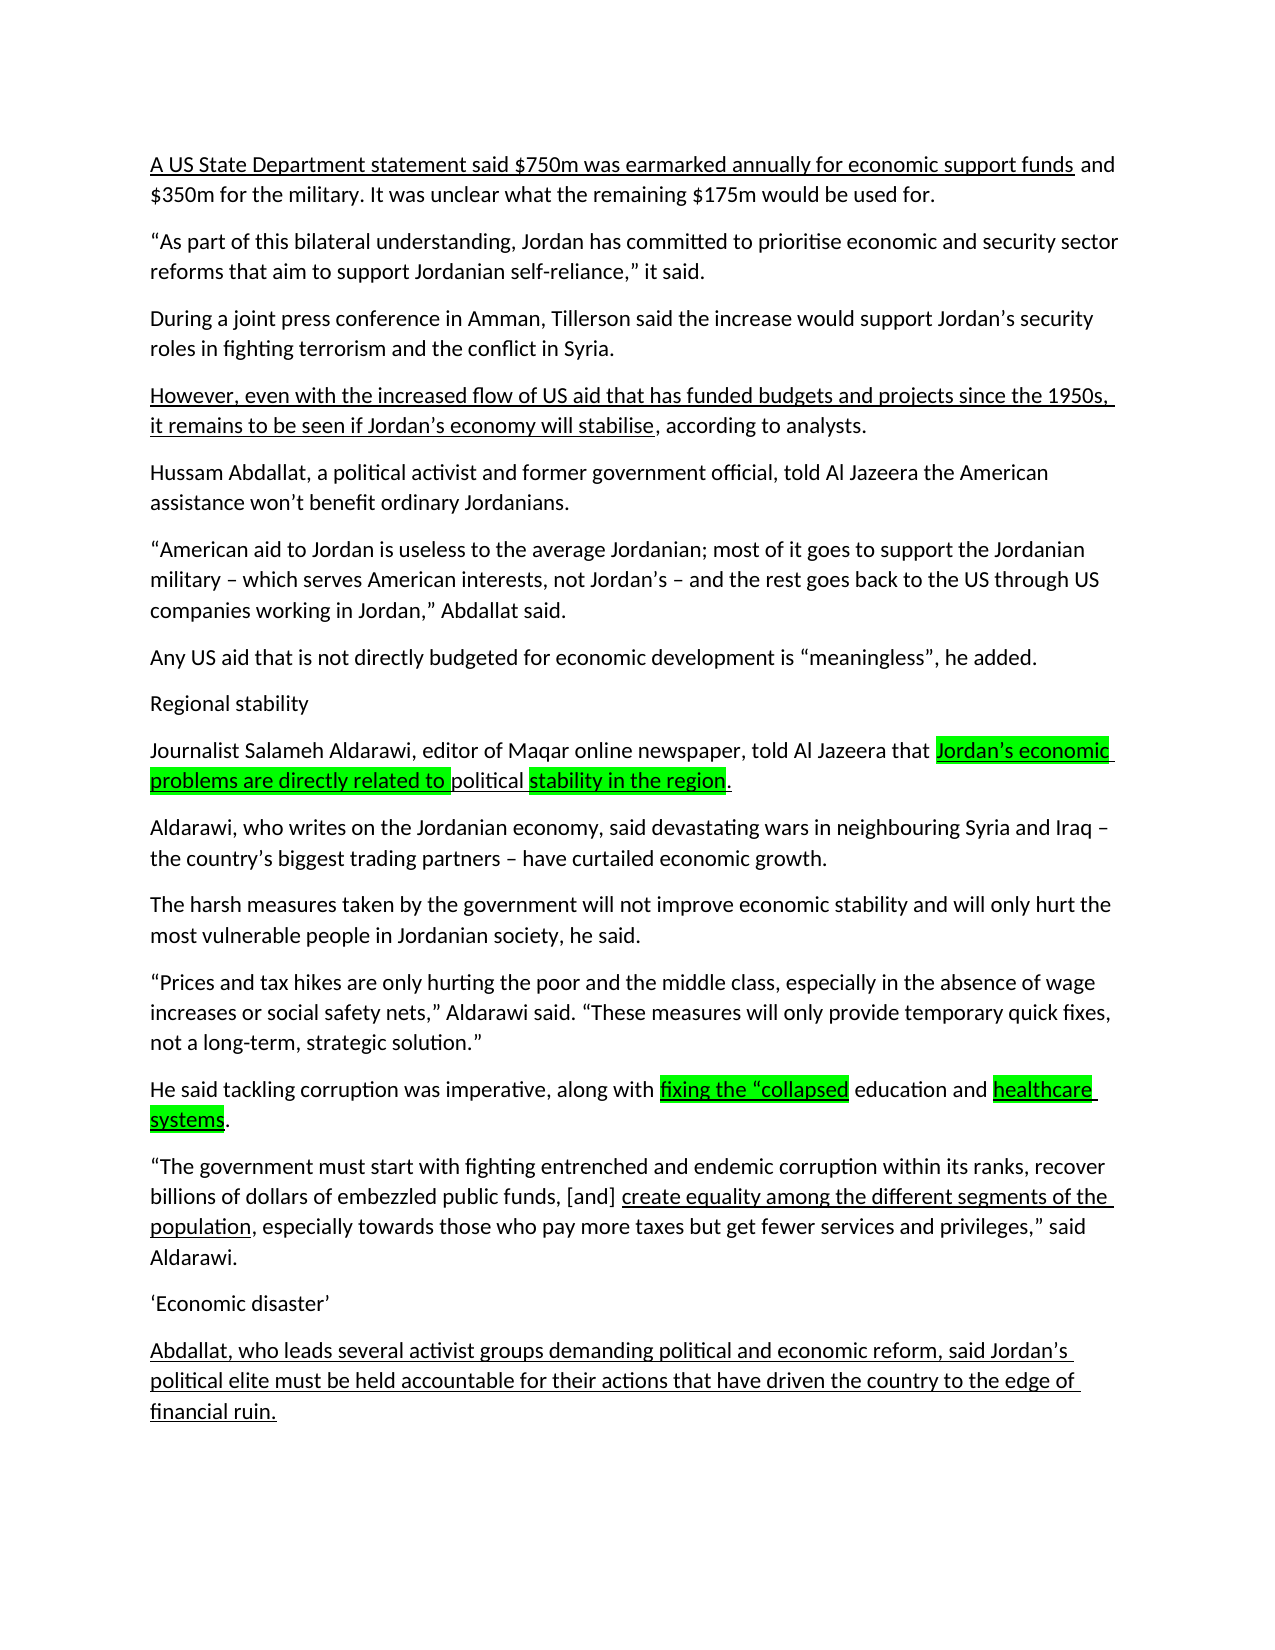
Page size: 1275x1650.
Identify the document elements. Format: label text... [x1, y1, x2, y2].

text A US State Department statement said $750m was earmarked annually for economic support funds and $350m for the military. It was unclear what the remaining $175m would be used for. [150, 150, 1125, 208]
text During a joint press conference in Amman, Tillerson said the increase would support Jordan’s security roles in fighting terrorism and the conflict in Syria. [150, 304, 1125, 362]
text “Prices and tax hikes are only hurting the poor and the middle class, especially in the absence of wage increases or social safety nets,” Aldarawi said. “These measures will only provide temporary quick fixes, not a long-term, strategic solution.” [150, 968, 1125, 1056]
text However, even with the increased flow of US aid that has funded budgets and projects since the 1950s, it remains to be seen if Jordan’s economy will stabilise, according to analysts. [150, 381, 1125, 439]
text Regional stability [150, 689, 1125, 718]
text “The government must start with fighting entrenched and endemic corruption within its ranks, recover billions of dollars of embezzled public funds, [and] create equality among the different segments of the population, especially towards those who pay more taxes but get fewer services and privileges,” said Aldarawi. [150, 1152, 1125, 1271]
text Abdallat, who leads several activist groups demanding political and economic reform, said Jordan’s political elite must be held accountable for their actions that have driven the country to the edge of financial ruin. [150, 1336, 1125, 1425]
text Hussam Abdallat, a political activist and former government official, told Al Jazeera the American assistance won’t benefit ordinary Jordanians. [150, 458, 1125, 517]
text Any US aid that is not directly budgeted for economic development is “meaningless”, he added. [150, 643, 1125, 671]
text “American aid to Jordan is useless to the average Jordanian; most of it goes to support the Jordanian military – which serves American interests, not Jordan’s – and the rest goes back to the US through US companies working in Jordan,” Abdallat said. [150, 535, 1125, 624]
text Journalist Salameh Aldarawi, editor of Maqar online newspaper, told Al Jazeera that Jordan’s economic problems are directly related to political stability in the region. [150, 736, 1125, 795]
text “As part of this bilateral understanding, Jordan has committed to prioritise economic and security sector reforms that aim to support Jordanian self-reliance,” it said. [150, 227, 1125, 285]
text ‘Economic disaster’ [150, 1289, 1125, 1318]
text He said tackling corruption was imperative, along with fixing the “collapsed education and healthcare systems. [150, 1075, 1125, 1133]
text The harsh measures taken by the government will not improve economic stability and will only hurt the most vulnerable people in Jordanian society, he said. [150, 891, 1125, 949]
text Aldarawi, who writes on the Jordanian economy, said devastating wars in neighbouring Syria and Iraq – the country’s biggest trading partners – have curtailed economic growth. [150, 813, 1125, 872]
